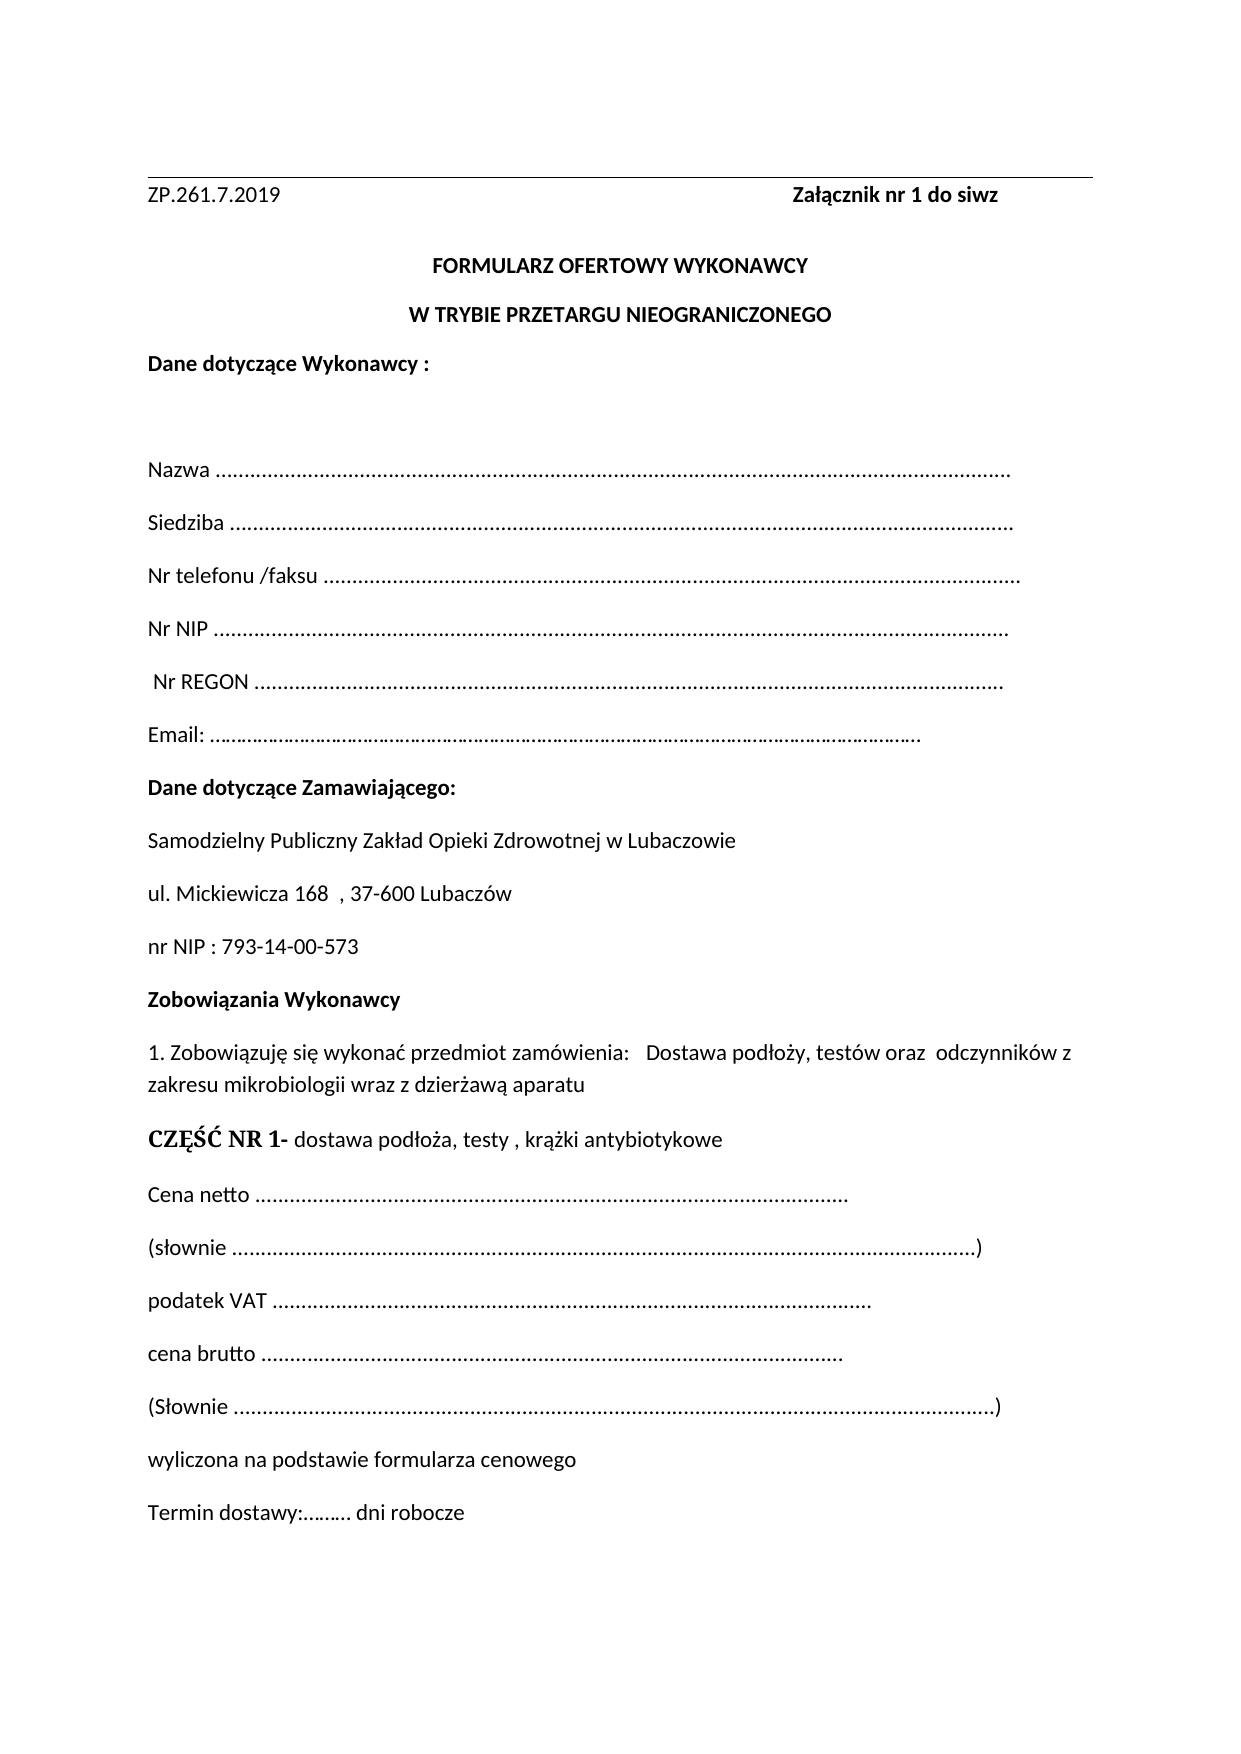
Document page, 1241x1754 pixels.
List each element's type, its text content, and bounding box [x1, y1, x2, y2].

text FORMULARZ OFERTOWY WYKONAWCY [148, 251, 1093, 279]
text Nr REGON .................................................................................................................................. [148, 667, 1093, 695]
text podatek VAT ........................................................................................................ [148, 1286, 1093, 1314]
text ul. Mickiewicza 168 , 37-600 Lubaczów [148, 879, 1093, 907]
text (Słownie ....................................................................................................................................) [148, 1392, 1093, 1420]
text Nazwa .......................................................................................................................................... [148, 455, 1093, 483]
text cena brutto ..................................................................................................... [148, 1339, 1093, 1367]
text Cena netto ....................................................................................................... [148, 1180, 1093, 1208]
text (słownie .................................................................................................................................) [148, 1233, 1093, 1261]
text W TRYBIE PRZETARGU NIEOGRANICZONEGO [148, 300, 1093, 328]
text Dane dotyczące Wykonawcy : [148, 349, 1093, 377]
text Nr NIP .......................................................................................................................................... [148, 614, 1093, 642]
text 1. Zobowiązuję się wykonać przedmiot zamówienia: Dostawa podłoży, testów oraz odczynników z zakresu mikrobiologii wraz z dzierżawą aparatu [148, 1038, 1093, 1098]
text Nr telefonu /faksu ......................................................................................................................... [148, 561, 1093, 589]
text Siedziba ........................................................................................................................................ [148, 508, 1093, 536]
text Dane dotyczące Zamawiającego: [148, 773, 1093, 801]
text Samodzielny Publiczny Zakład Opieki Zdrowotnej w Lubaczowie [148, 826, 1093, 854]
text CZĘŚĆ NR 1- dostawa podłoża, testy , krążki antybiotykowe [148, 1123, 1093, 1154]
text nr NIP : 793-14-00-573 [148, 932, 1093, 960]
text ZP.261.7.2019 Załącznik nr 1 do siwz [148, 178, 1093, 208]
text Email: ……………………………………………………………………………………………………………………… [148, 720, 1093, 748]
text Termin dostawy:……… dni robocze [148, 1498, 1093, 1526]
text Zobowiązania Wykonawcy [148, 985, 1093, 1013]
text wyliczona na podstawie formularza cenowego [148, 1445, 1093, 1473]
